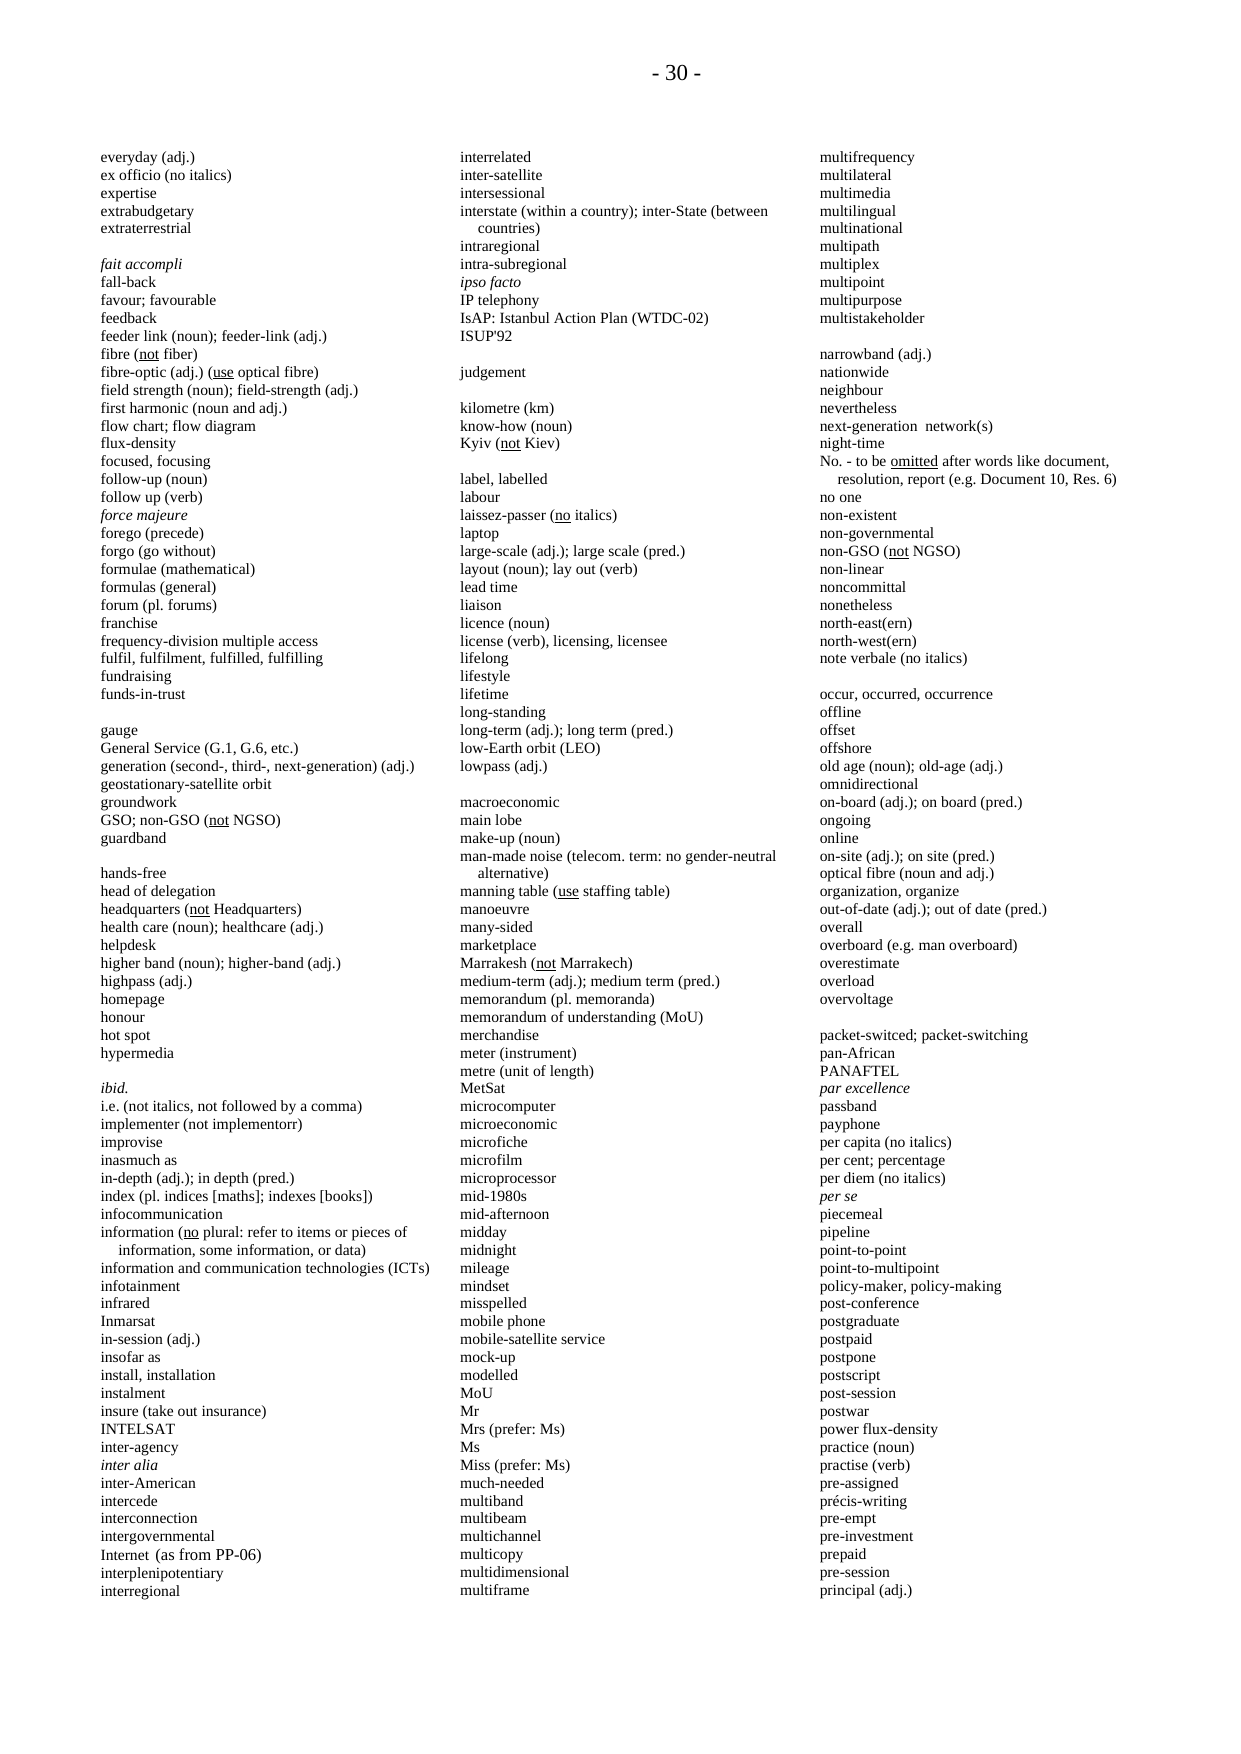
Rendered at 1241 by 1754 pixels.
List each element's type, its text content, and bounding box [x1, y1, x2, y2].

text gauge [100, 721, 440, 739]
text homepage [100, 990, 440, 1008]
text overestimate [819, 954, 1168, 972]
text mindset [460, 1276, 800, 1294]
text overboard (e.g. man overboard) [819, 936, 1168, 954]
text macroeconomic [460, 793, 800, 811]
text per capita (no italics) [819, 1133, 1168, 1151]
text install, installation [100, 1366, 440, 1384]
text frequency-division multiple access [100, 631, 440, 649]
text hypermedia [100, 1043, 440, 1061]
text multibeam [460, 1509, 800, 1527]
text microprocessor [460, 1169, 800, 1187]
text on-board (adj.); on board (pred.) [819, 793, 1168, 811]
text point-to-multipoint [819, 1258, 1168, 1276]
text metre (unit of length) [460, 1061, 800, 1079]
text liaison [460, 596, 800, 613]
text ongoing [819, 811, 1168, 828]
text midday [460, 1223, 800, 1241]
text guardband [100, 828, 440, 846]
text postgraduate [819, 1312, 1168, 1330]
text head of delegation [100, 882, 440, 900]
text long-term (adj.); long term (pred.) [460, 721, 800, 739]
text laissez-passer (no italics) [460, 506, 800, 524]
text Internet (as from PP-06) [100, 1545, 440, 1564]
text neighbour [819, 381, 1168, 398]
text funds-in-trust [100, 685, 440, 703]
text non-linear [819, 560, 1168, 578]
text memorandum (pl. memoranda) [460, 990, 800, 1008]
text offset [819, 721, 1168, 739]
text pre-empt [819, 1509, 1168, 1527]
text generation (second-, third-, next-generation) (adj.) [100, 757, 440, 775]
text north-west(ern) [819, 631, 1168, 649]
text postwar [819, 1402, 1168, 1420]
text flow chart; flow diagram [100, 416, 440, 434]
text fundraising [100, 667, 440, 685]
text main lobe [460, 811, 800, 828]
text point-to-point [819, 1241, 1168, 1258]
text postpone [819, 1348, 1168, 1366]
text ISUP'92 [460, 327, 800, 345]
text franchise [100, 613, 440, 631]
text man-made noise (telecom. term: no gender-neutral alternative) [460, 846, 800, 882]
text insure (take out insurance) [100, 1402, 440, 1420]
text no one [819, 488, 1168, 506]
text licence (noun) [460, 613, 800, 631]
text principal (adj.) [819, 1581, 1168, 1599]
text inter-agency [100, 1438, 440, 1456]
text information (no plural: refer to items or pieces of information, some information, or data) [100, 1223, 440, 1258]
text interregional [100, 1582, 440, 1600]
text label, labelled [460, 470, 800, 488]
text focused, focusing [100, 452, 440, 470]
text offshore [819, 739, 1168, 757]
text follow-up (noun) [100, 470, 440, 488]
text mid-1980s [460, 1187, 800, 1205]
text midnight [460, 1241, 800, 1258]
text i.e. (not italics, not followed by a comma) [100, 1097, 440, 1115]
text misspelled [460, 1294, 800, 1312]
text précis-writing [819, 1491, 1168, 1509]
text mileage [460, 1258, 800, 1276]
text highpass (adj.) [100, 972, 440, 990]
text inter-satellite [460, 166, 800, 183]
text headquarters (not Headquarters) [100, 900, 440, 918]
text multistakeholder [819, 309, 1168, 327]
text interrelated [460, 148, 800, 166]
text labour [460, 488, 800, 506]
text intraregional [460, 237, 800, 255]
text pipeline [819, 1223, 1168, 1241]
text everyday (adj.) [100, 148, 440, 166]
text manoeuvre [460, 900, 800, 918]
text interconnection [100, 1509, 440, 1527]
text manning table (use staffing table) [460, 882, 800, 900]
text improvise [100, 1133, 440, 1151]
text microfilm [460, 1151, 800, 1169]
text interstate (within a country); inter-State (between countries) [460, 201, 800, 237]
text long-standing [460, 703, 800, 721]
text per se [819, 1187, 1168, 1205]
text know-how (noun) [460, 416, 800, 434]
text Kyiv (not Kiev) [460, 434, 800, 452]
text multiplex [819, 255, 1168, 273]
text extraterrestrial [100, 219, 440, 237]
text overvoltage [819, 990, 1168, 1008]
text index (pl. indices [maths]; indexes [books]) [100, 1187, 440, 1205]
text next-generation network(s) [819, 416, 1168, 434]
text multinational [819, 219, 1168, 237]
text laptop [460, 524, 800, 542]
text field strength (noun); field-strength (adj.) [100, 381, 440, 398]
text feeder link (noun); feeder-link (adj.) [100, 327, 440, 345]
text old age (noun); old-age (adj.) [819, 757, 1168, 775]
text pre-session [819, 1563, 1168, 1581]
text payphone [819, 1115, 1168, 1133]
text favour; favourable [100, 291, 440, 309]
text intergovernmental [100, 1527, 440, 1545]
text nonetheless [819, 596, 1168, 613]
text meter (instrument) [460, 1043, 800, 1061]
text lowpass (adj.) [460, 757, 800, 775]
text optical fibre (noun and adj.) [819, 864, 1168, 882]
text passband [819, 1097, 1168, 1115]
text pre-investment [819, 1527, 1168, 1545]
text par excellence [819, 1079, 1168, 1097]
text Ms [460, 1438, 800, 1456]
text piecemeal [819, 1205, 1168, 1223]
text mobile phone [460, 1312, 800, 1330]
text night-time [819, 434, 1168, 452]
text marketplace [460, 936, 800, 954]
text expertise [100, 183, 440, 201]
text ibid. [100, 1079, 440, 1097]
text intersessional [460, 183, 800, 201]
text north-east(ern) [819, 613, 1168, 631]
text flux-density [100, 434, 440, 452]
text omnidirectional [819, 775, 1168, 793]
text post-session [819, 1384, 1168, 1402]
text groundwork [100, 793, 440, 811]
text ipso facto [460, 273, 800, 291]
text IP telephony [460, 291, 800, 309]
text multicopy [460, 1545, 800, 1563]
text memorandum of understanding (MoU) [460, 1008, 800, 1026]
text forego (precede) [100, 524, 440, 542]
text health care (noun); healthcare (adj.) [100, 918, 440, 936]
text hands-free [100, 864, 440, 882]
text power flux-density [819, 1420, 1168, 1438]
text formulas (general) [100, 578, 440, 596]
text out-of-date (adj.); out of date (pred.) [819, 900, 1168, 918]
text multipath [819, 237, 1168, 255]
text occur, occurred, occurrence [819, 685, 1168, 703]
text PANAFTEL [819, 1061, 1168, 1079]
text much-needed [460, 1473, 800, 1491]
text inter-American [100, 1473, 440, 1491]
text per diem (no italics) [819, 1169, 1168, 1187]
text fall-back [100, 273, 440, 291]
text microeconomic [460, 1115, 800, 1133]
text lifelong [460, 649, 800, 667]
text medium-term (adj.); medium term (pred.) [460, 972, 800, 990]
text fibre-optic (adj.) (use optical fibre) [100, 363, 440, 381]
text on-site (adj.); on site (pred.) [819, 846, 1168, 864]
text overload [819, 972, 1168, 990]
text forum (pl. forums) [100, 596, 440, 613]
text postpaid [819, 1330, 1168, 1348]
text note verbale (no italics) [819, 649, 1168, 667]
text prepaid [819, 1545, 1168, 1563]
text layout (noun); lay out (verb) [460, 560, 800, 578]
text ex officio (no italics) [100, 166, 440, 183]
text higher band (noun); higher-band (adj.) [100, 954, 440, 972]
text instalment [100, 1384, 440, 1402]
text forgo (go without) [100, 542, 440, 560]
text lifestyle [460, 667, 800, 685]
text per cent; percentage [819, 1151, 1168, 1169]
text interplenipotentiary [100, 1564, 440, 1582]
text non-GSO (not NGSO) [819, 542, 1168, 560]
text non-existent [819, 506, 1168, 524]
text pre-assigned [819, 1473, 1168, 1491]
text fait accompli [100, 255, 440, 273]
text nationwide [819, 363, 1168, 381]
text GSO; non-GSO (not NGSO) [100, 811, 440, 828]
text Mrs (prefer: Ms) [460, 1420, 800, 1438]
text nevertheless [819, 398, 1168, 416]
text multilateral [819, 166, 1168, 183]
text IsAP: Istanbul Action Plan (WTDC-02) [460, 309, 800, 327]
text feedback [100, 309, 440, 327]
text implementer (not implementorr) [100, 1115, 440, 1133]
text non-governmental [819, 524, 1168, 542]
text multiframe [460, 1581, 800, 1599]
text inasmuch as [100, 1151, 440, 1169]
text No. - to be omitted after words like document, resolution, report (e.g. Document 10, Res. 6) [819, 452, 1168, 488]
text microcomputer [460, 1097, 800, 1115]
text fulfil, fulfilment, fulfilled, fulfilling [100, 649, 440, 667]
text MetSat [460, 1079, 800, 1097]
text practise (verb) [819, 1456, 1168, 1473]
text helpdesk [100, 936, 440, 954]
text multidimensional [460, 1563, 800, 1581]
text Inmarsat [100, 1312, 440, 1330]
text organization, organize [819, 882, 1168, 900]
text Marrakesh (not Marrakech) [460, 954, 800, 972]
text first harmonic (noun and adj.) [100, 398, 440, 416]
text hot spot [100, 1026, 440, 1043]
text Miss (prefer: Ms) [460, 1456, 800, 1473]
text in-session (adj.) [100, 1330, 440, 1348]
text multimedia [819, 183, 1168, 201]
text large-scale (adj.); large scale (pred.) [460, 542, 800, 560]
text inter alia [100, 1456, 440, 1473]
text license (verb), licensing, licensee [460, 631, 800, 649]
text multifrequency [819, 148, 1168, 166]
text modelled [460, 1366, 800, 1384]
text packet-switced; packet-switching [819, 1026, 1168, 1043]
text mock-up [460, 1348, 800, 1366]
text multilingual [819, 201, 1168, 219]
text merchandise [460, 1026, 800, 1043]
text mobile-satellite service [460, 1330, 800, 1348]
text honour [100, 1008, 440, 1026]
text geostationary-satellite orbit [100, 775, 440, 793]
text low-Earth orbit (LEO) [460, 739, 800, 757]
text intra-subregional [460, 255, 800, 273]
text lead time [460, 578, 800, 596]
text offline [819, 703, 1168, 721]
text judgement [460, 363, 800, 381]
text insofar as [100, 1348, 440, 1366]
text Mr [460, 1402, 800, 1420]
text overall [819, 918, 1168, 936]
text formulae (mathematical) [100, 560, 440, 578]
text multipoint [819, 273, 1168, 291]
text policy-maker, policy-making [819, 1276, 1168, 1294]
text extrabudgetary [100, 201, 440, 219]
text multichannel [460, 1527, 800, 1545]
text kilometre (km) [460, 398, 800, 416]
text practice (noun) [819, 1438, 1168, 1456]
text online [819, 828, 1168, 846]
text pan-African [819, 1043, 1168, 1061]
text force majeure [100, 506, 440, 524]
text microfiche [460, 1133, 800, 1151]
text infotainment [100, 1276, 440, 1294]
text INTELSAT [100, 1420, 440, 1438]
text many-sided [460, 918, 800, 936]
text noncommittal [819, 578, 1168, 596]
text narrowband (adj.) [819, 345, 1168, 363]
text information and communication technologies (ICTs) [100, 1258, 440, 1276]
text MoU [460, 1384, 800, 1402]
text make-up (noun) [460, 828, 800, 846]
text in-depth (adj.); in depth (pred.) [100, 1169, 440, 1187]
text fibre (not fiber) [100, 345, 440, 363]
text multiband [460, 1491, 800, 1509]
text mid-afternoon [460, 1205, 800, 1223]
text infocommunication [100, 1205, 440, 1223]
text post-conference [819, 1294, 1168, 1312]
text multipurpose [819, 291, 1168, 309]
text infrared [100, 1294, 440, 1312]
text follow up (verb) [100, 488, 440, 506]
text General Service (G.1, G.6, etc.) [100, 739, 440, 757]
text intercede [100, 1491, 440, 1509]
text lifetime [460, 685, 800, 703]
text postscript [819, 1366, 1168, 1384]
